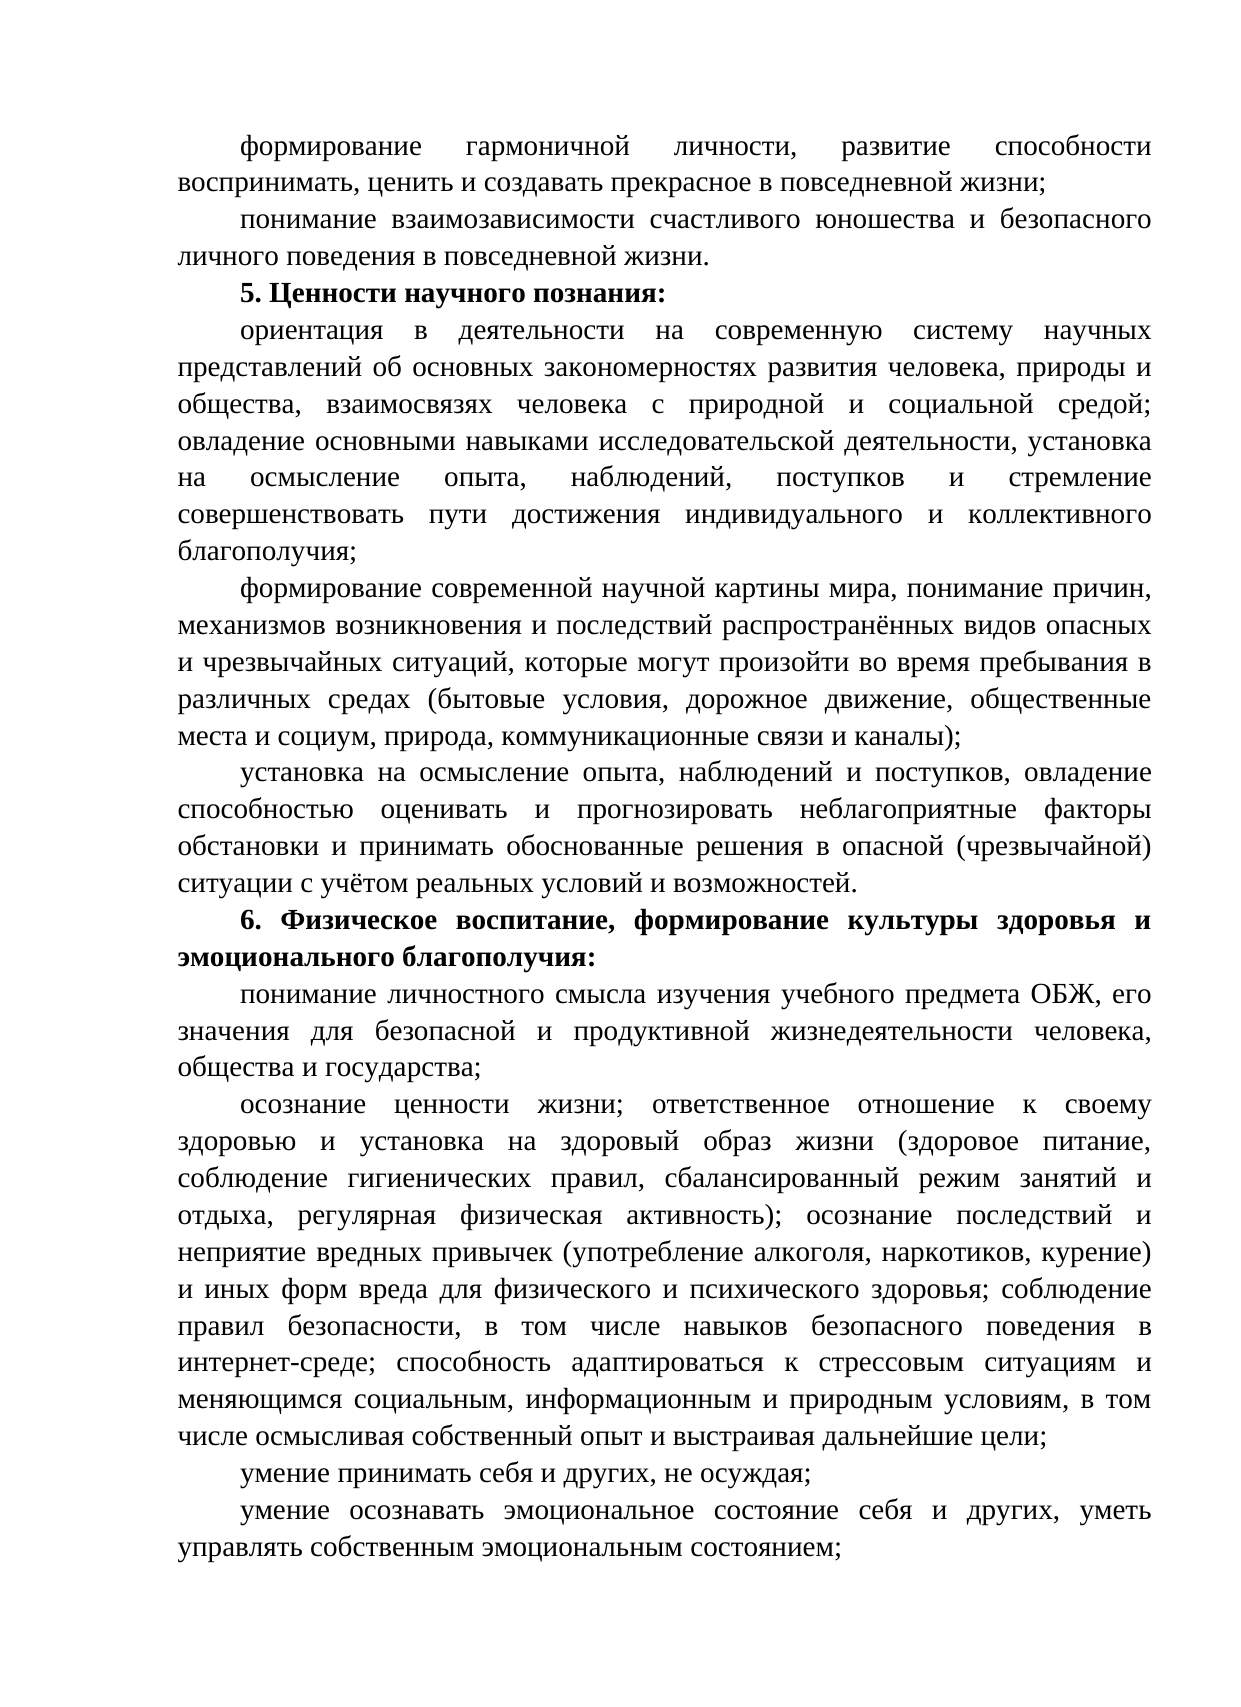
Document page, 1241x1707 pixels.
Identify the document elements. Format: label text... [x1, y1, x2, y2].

text понимание взаимозависимости счастливого юношества и безопасного личного поведения в повседневной жизни. [177, 201, 1152, 272]
text осознание ценности жизни; ответственное отношение к своему здоровью и установка на здоровый образ жизни (здоровое питание, соблюдение гигиенических правил, сбалансированный режим занятий и отдыха, регулярная физическая активность); осознание последствий и неприятие вредных привычек (употребление алкоголя, наркотиков, курение) и иных форм вреда для физического и психического здоровья; соблюдение правил безопасности, в том числе навыков безопасного поведения в интернет-среде; способность адаптироваться к стрессовым ситуациям и меняющимся социальным, информационным и природным условиям, в том числе осмысливая собственный опыт и выстраивая дальнейшие цели; [177, 1086, 1152, 1452]
text 5. Ценности научного познания: [177, 275, 1152, 309]
text 6. Физическое воспитание, формирование культуры здоровья и эмоционального благополучия: [177, 902, 1152, 972]
text понимание личностного смысла изучения учебного предмета ОБЖ, его значения для безопасной и продуктивной жизнедеятельности человека, общества и государства; [177, 976, 1152, 1083]
text формирование современной научной картины мира, понимание причин, механизмов возникновения и последствий распространённых видов опасных и чрезвычайных ситуаций, которые могут произойти во время пребывания в различных средах (бытовые условия, дорожное движение, общественные места и социум, природа, коммуникационные связи и каналы); [177, 570, 1152, 751]
text умение принимать себя и других, не осуждая; [177, 1455, 1152, 1489]
text ориентация в деятельности на современную систему научных представлений об основных закономерностях развития чело­века, природы и общества, взаимосвязях человека с природной и социальной средой; овладение основными навыками исследовательской деятельности, установка на осмысление опыта, наблюдений, поступков и стремление совершенствовать пути достижения индивидуального и коллективного благополучия; [177, 312, 1152, 567]
text умение осознавать эмоциональное состояние себя и других, уметь управлять собственным эмоциональным состоянием; [177, 1492, 1152, 1562]
text установка на осмысление опыта, наблюдений и поступков, овладение способностью оценивать и прогнозировать неблагоприятные факторы обстановки и принимать обоснованные решения в опасной (чрезвычайной) ситуации с учётом реальных условий и возможностей. [177, 754, 1152, 899]
text формирование гармоничной личности, развитие способности воспринимать, ценить и создавать прекрасное в повседневной жизни; [177, 128, 1152, 198]
